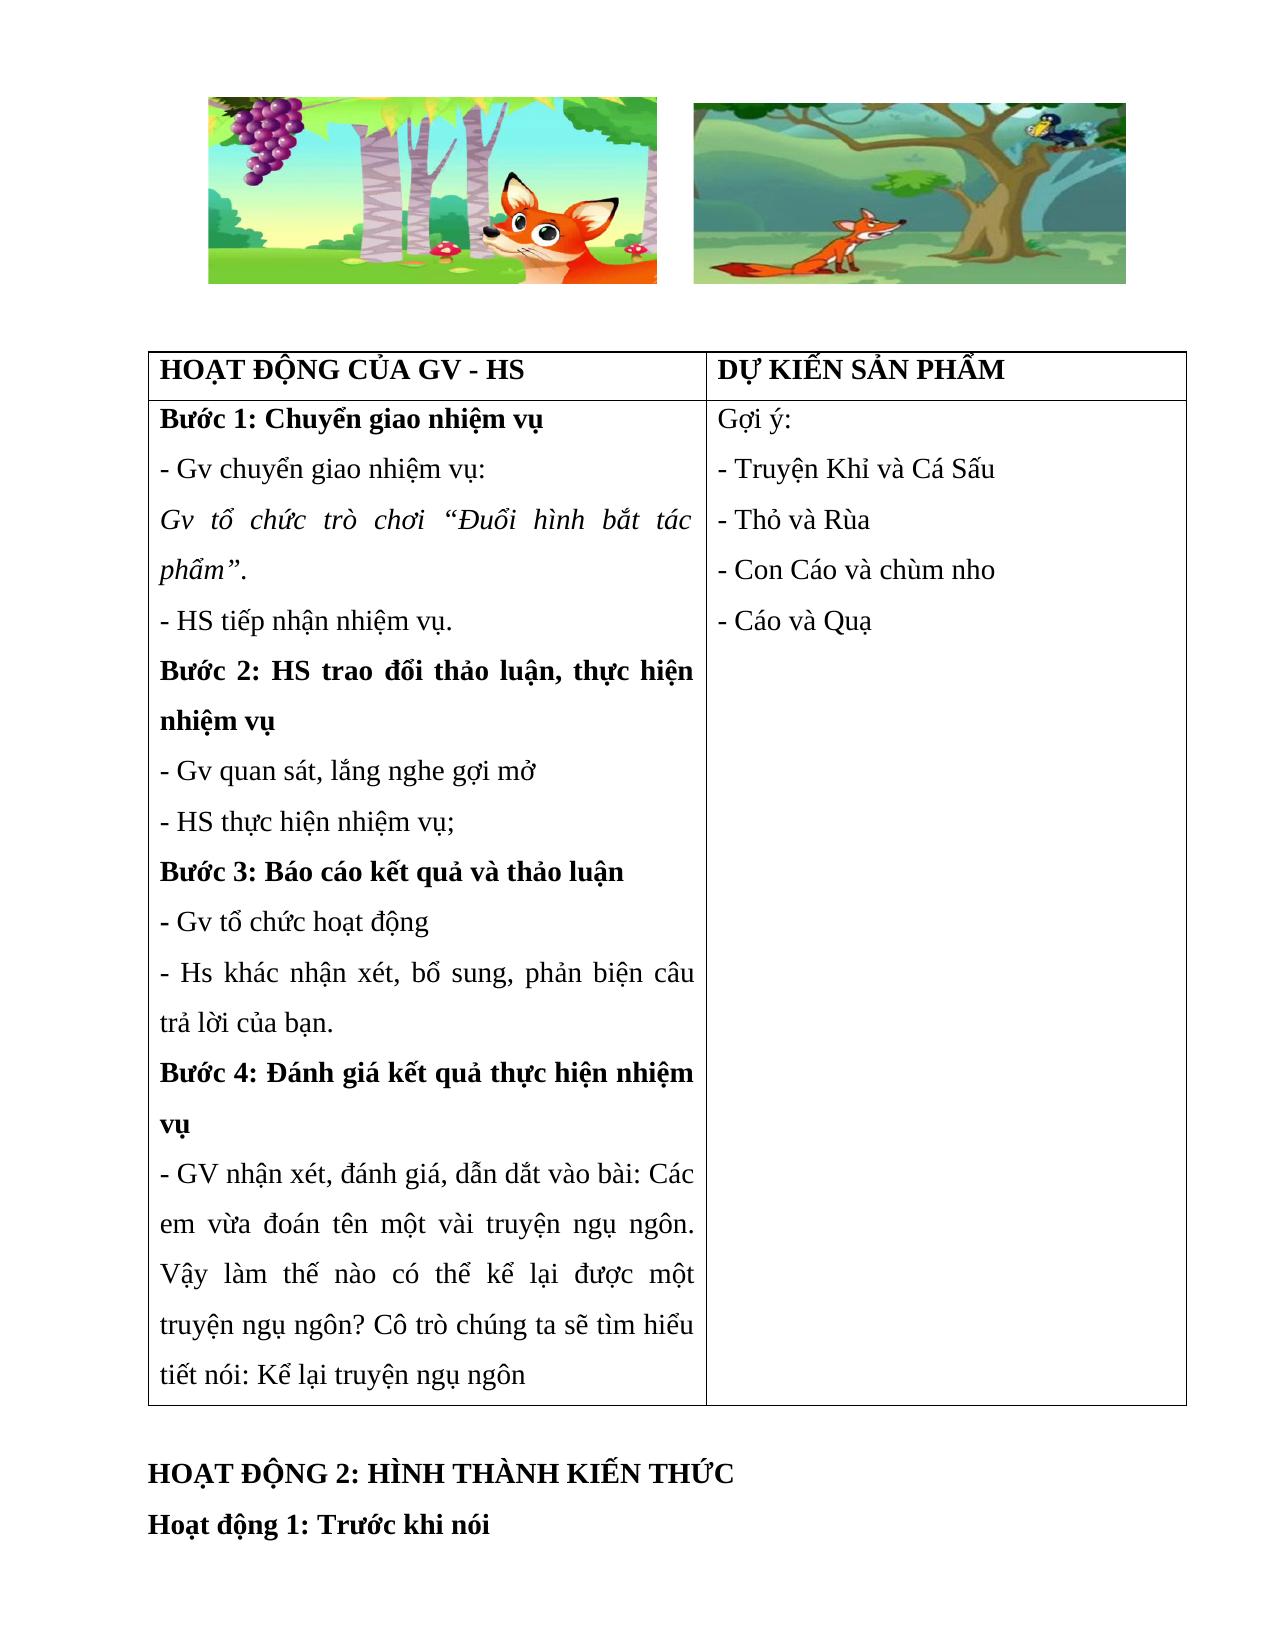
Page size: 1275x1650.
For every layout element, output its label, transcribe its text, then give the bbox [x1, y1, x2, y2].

table_header DỰ KIẾN SẢN PHẨM [707, 353, 1186, 400]
picture [693, 103, 1126, 284]
table_header HOẠT ĐỘNG CỦA GV - HS [149, 353, 706, 400]
text Hoạt động 1: Trước khi nói [148, 1507, 1186, 1540]
table_cell Bước 1: Chuyển giao nhiệm vụ - Gv chuyển giao nhiệm vụ: Gv tổ chức trò chơi “Đuổi hình bắt tác phẩm”. - HS tiếp nhận nhiệm vụ. Bước 2: HS trao đổi thảo luận, thực hiện nhiệm vụ - Gv quan sát, lắng nghe gợi mở - HS thực hiện nhiệm vụ; Bước 3: Báo cáo kết quả và thảo luận - Gv tổ chức hoạt động - Hs khác nhận xét, bổ sung, phản biện câu trả lời của bạn. Bước 4: Đánh giá kết quả thực hiện nhiệm vụ - GV nhận xét, đánh giá, dẫn dắt vào bài: Các em vừa đoán tên một vài truyện ngụ ngôn. Vậy làm thế nào có thể kể lại được một truyện ngụ ngôn? Cô trò chúng ta sẽ tìm hiểu tiết nói: Kể lại truyện ngụ ngôn [149, 401, 706, 1405]
table_cell Gợi ý: - Truyện Khỉ và Cá Sấu - Thỏ và Rùa - Con Cáo và chùm nho - Cáo và Quạ [707, 401, 1186, 1405]
picture [208, 97, 657, 284]
text HOẠT ĐỘNG 2: HÌNH THÀNH KIẾN THỨC [148, 1456, 1186, 1490]
